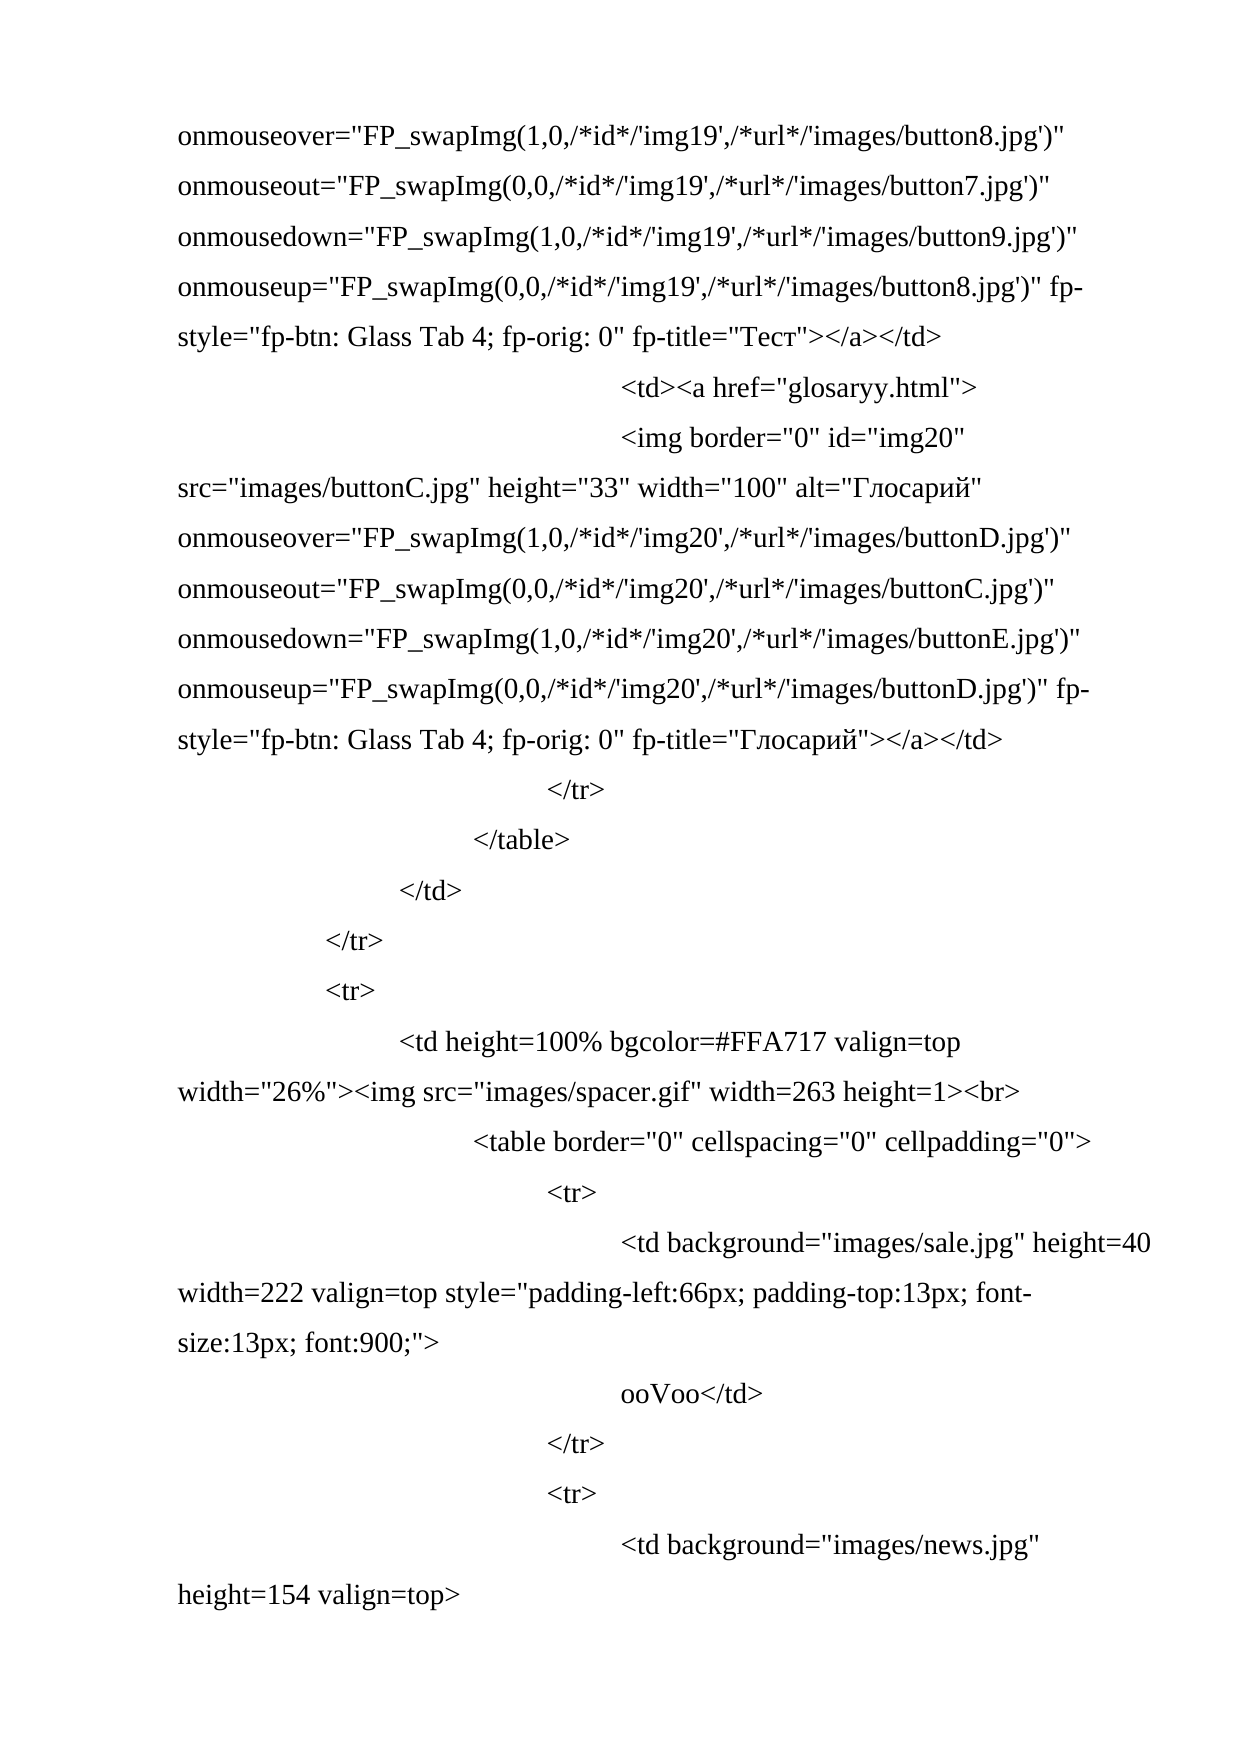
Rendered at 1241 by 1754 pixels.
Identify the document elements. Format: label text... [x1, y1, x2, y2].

text <table border="0" cellspacing="0" cellpadding="0"> [177, 1124, 1152, 1158]
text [177, 118, 1152, 353]
text <tr> [177, 1477, 1152, 1510]
text <tr> [177, 973, 1152, 1007]
text <tr> [177, 1175, 1152, 1208]
text </tr> [177, 923, 1152, 957]
text <img border="0" id="img20" src="images/buttonC.jpg" height="33" width="100" alt="Глосарий" onmouseover="FP_swapImg(1,0,/*id*/'img20',/*url*/'images/buttonD.jpg')" onmouseout="FP_swapImg(0,0,/*id*/'img20',/*url*/'images/buttonC.jpg')" onmousedown="FP_swapImg(1,0,/*id*/'img20',/*url*/'images/buttonE.jpg')" onmouseup="FP_swapImg(0,0,/*id*/'img20',/*url*/'images/buttonD.jpg')" fp-style="fp-btn: Glass Tab 4; fp-orig: 0" fp-title="Глосарий"></a></td> [177, 420, 1152, 755]
text </table> [177, 822, 1152, 856]
text </td> [177, 873, 1152, 906]
text </tr> [177, 772, 1152, 806]
text <td background="images/news.jpg" height=154 valign=top> [177, 1527, 1152, 1611]
text <td height=100% bgcolor=#FFA717 valign=top width="26%"><img src="images/spacer.gif" width=263 height=1><br> [177, 1024, 1152, 1108]
text ooVoo</td> [177, 1376, 1152, 1409]
text <td background="images/sale.jpg" height=40 width=222 valign=top style="padding-left:66px; padding-top:13px; font-size:13px; font:900;"> [177, 1225, 1152, 1359]
text <td><a href="glosaryy.html"> [177, 370, 1152, 403]
text </tr> [177, 1426, 1152, 1460]
